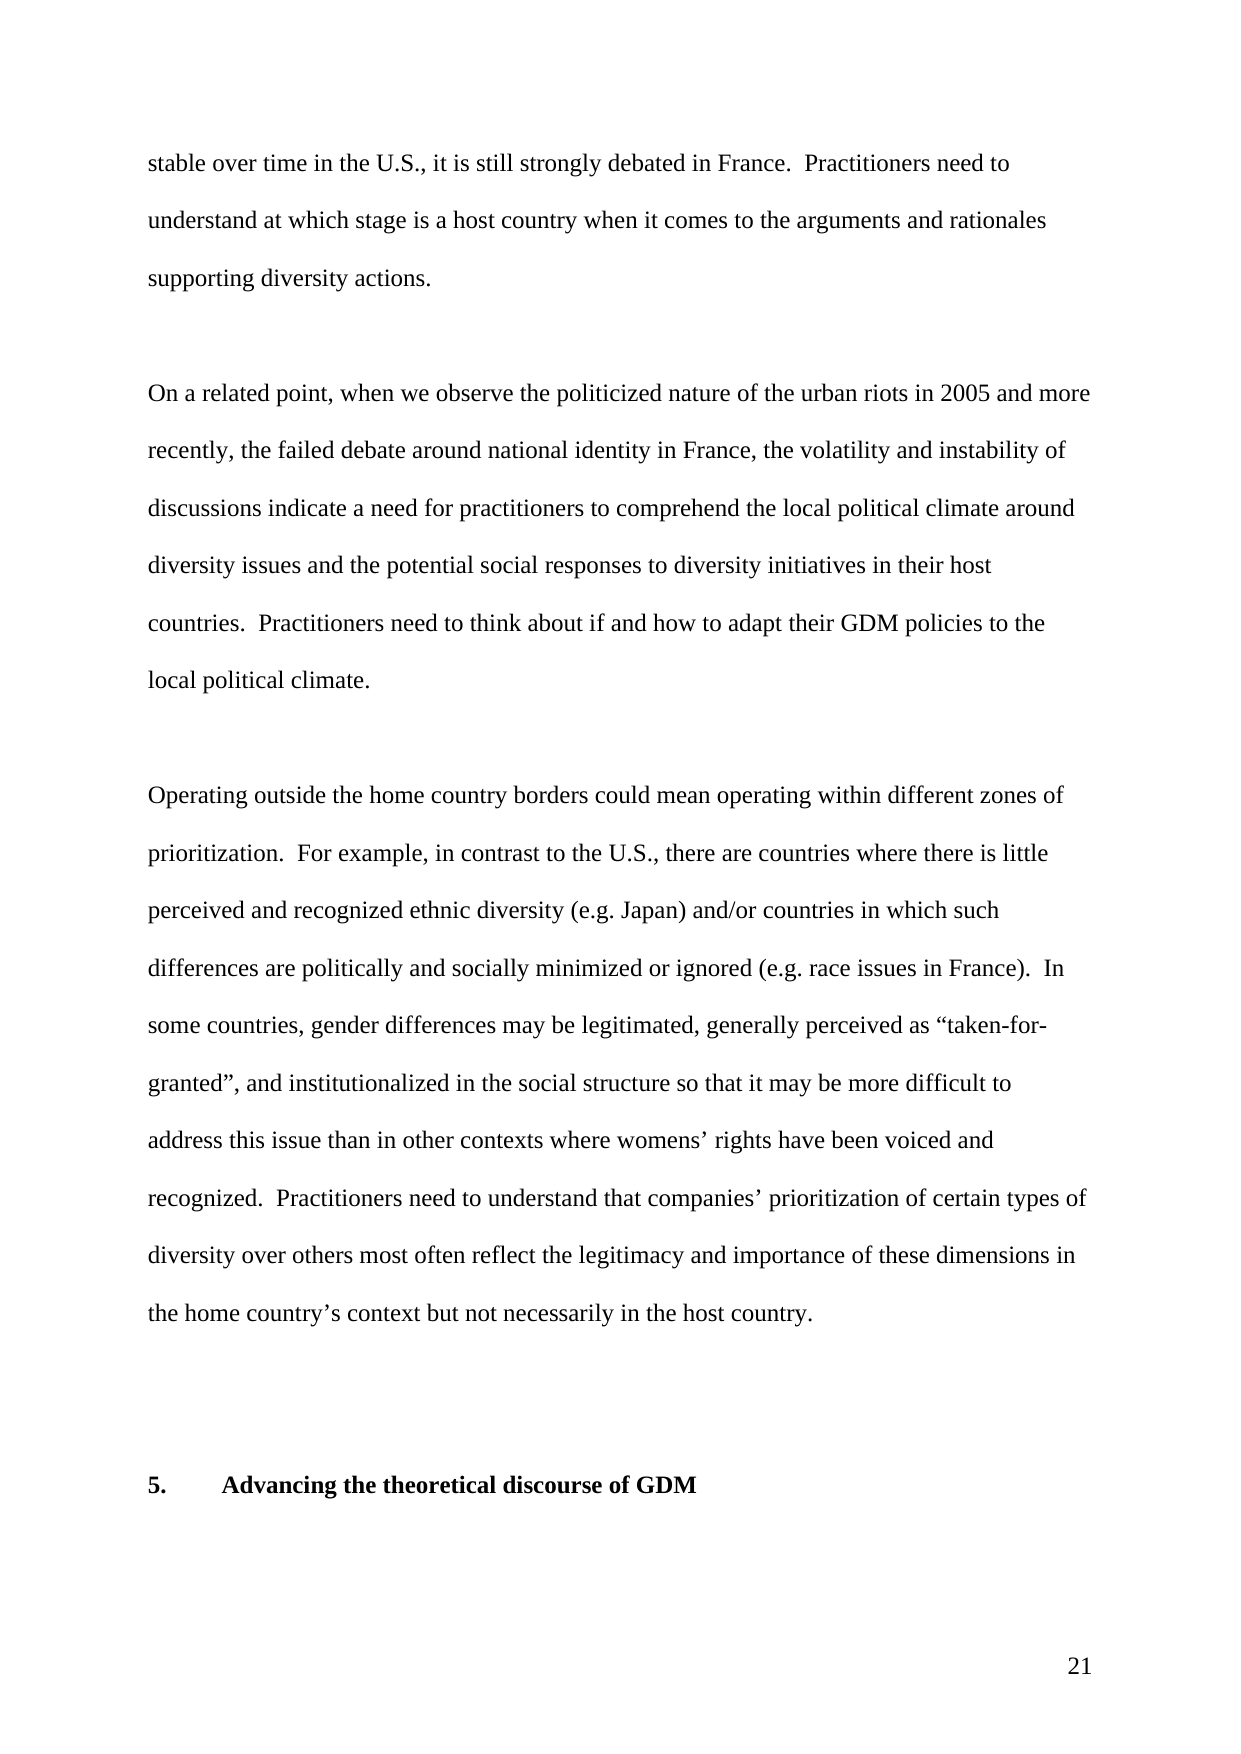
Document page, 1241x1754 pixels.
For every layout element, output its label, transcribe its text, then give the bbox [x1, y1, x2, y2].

text On a related point, when we observe the politicized nature of the urban riots in 2005 and more recently, the failed debate around national identity in France, the volatility and instability of discussions indicate a need for practitioners to comprehend the local political climate around diversity issues and the potential social responses to diversity initiatives in their host countries. Practitioners need to think about if and how to adapt their GDM policies to the local political climate. [148, 378, 1092, 694]
text Operating outside the home country borders could mean operating within different zones of prioritization. For example, in contrast to the U.S., there are countries where there is little perceived and recognized ethnic diversity (e.g. Japan) and/or countries in which such differences are politically and socially minimized or ignored (e.g. race issues in France). In some countries, gender differences may be legitimated, generally perceived as “taken-for-granted”, and institutionalized in the social structure so that it may be more difficult to address this issue than in other contexts where womens’ rights have been voiced and recognized. Practitioners need to understand that companies’ prioritization of certain types of diversity over others most often reflect the legitimacy and importance of these dimensions in the home country’s context but not necessarily in the host country. [148, 780, 1092, 1326]
text 5. Advancing the theoretical discourse of GDM [148, 1470, 1092, 1499]
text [148, 148, 1092, 291]
